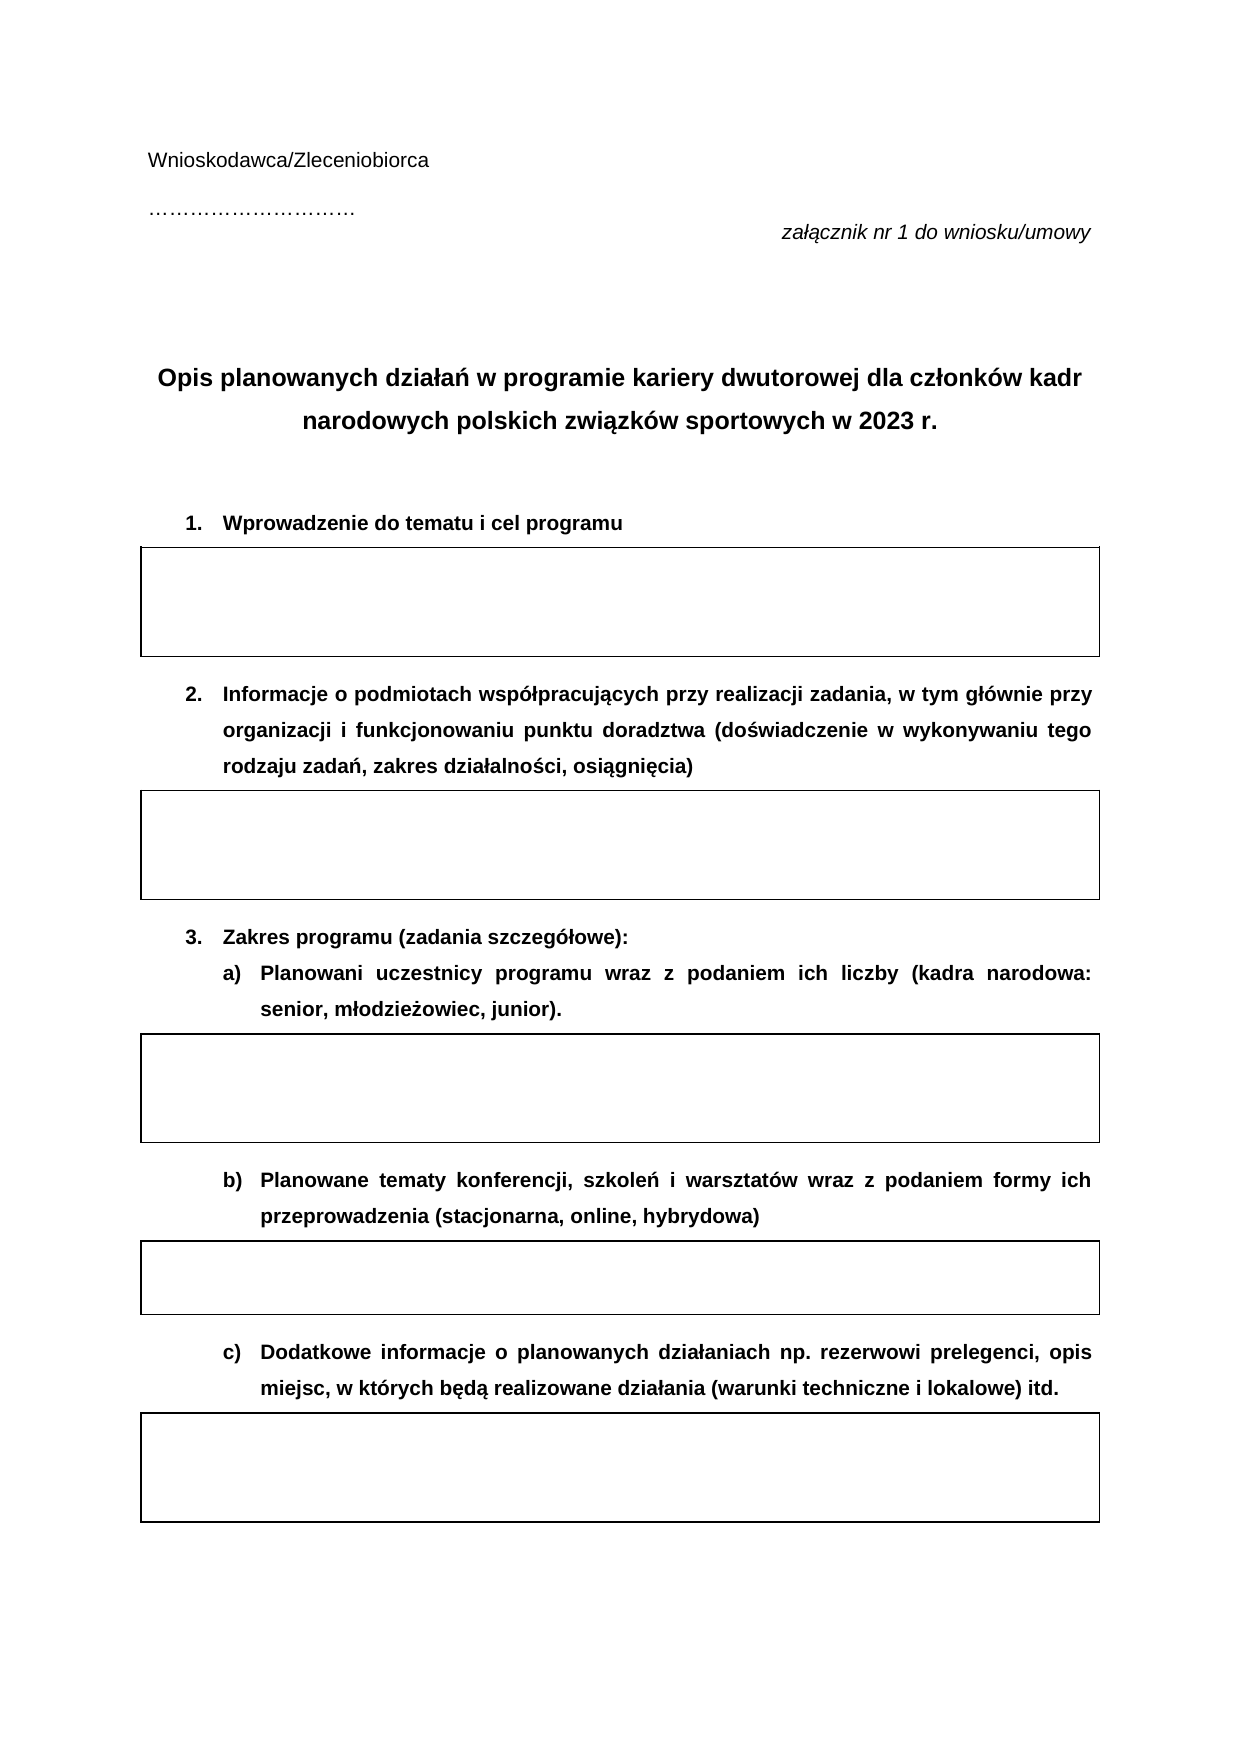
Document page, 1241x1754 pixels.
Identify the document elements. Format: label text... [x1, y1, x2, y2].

table_header [142, 1242, 1099, 1314]
table_header [142, 1414, 1099, 1521]
list Informacje o podmiotach współpracujących przy realizacji zadania, w tym głównie przy organizacji i funkcjonowaniu punktu doradztwa (doświadczenie w wykonywaniu tego rodzaju zadań, zakres działalności, osiągnięcia) [185, 682, 1093, 778]
table_header [142, 791, 1099, 899]
text Wnioskodawca/Zleceniobiorca [148, 148, 1093, 172]
list Planowani uczestnicy programu wraz z podaniem ich liczby (kadra narodowa: senior, młodzieżowiec, junior). [223, 961, 1093, 1021]
table_header [142, 548, 1099, 656]
table_header [142, 1035, 1099, 1142]
text załącznik nr 1 do wniosku/umowy [148, 219, 1093, 243]
text Opis planowanych działań w programie kariery dwutorowej dla członków kadr narodowych polskich związków sportowych w 2023 r. [148, 363, 1093, 435]
list Zakres programu (zadania szczegółowe): [185, 925, 1093, 949]
list Wprowadzenie do tematu i cel programu [185, 510, 1093, 534]
list Planowane tematy konferencji, szkoleń i warsztatów wraz z podaniem formy ich przeprowadzenia (stacjonarna, online, hybrydowa) [223, 1168, 1093, 1228]
list Dodatkowe informacje o planowanych działaniach np. rezerwowi prelegenci, opis miejsc, w których będą realizowane działania (warunki techniczne i lokalowe) itd. [223, 1340, 1093, 1400]
text ………………………… [148, 196, 1093, 219]
